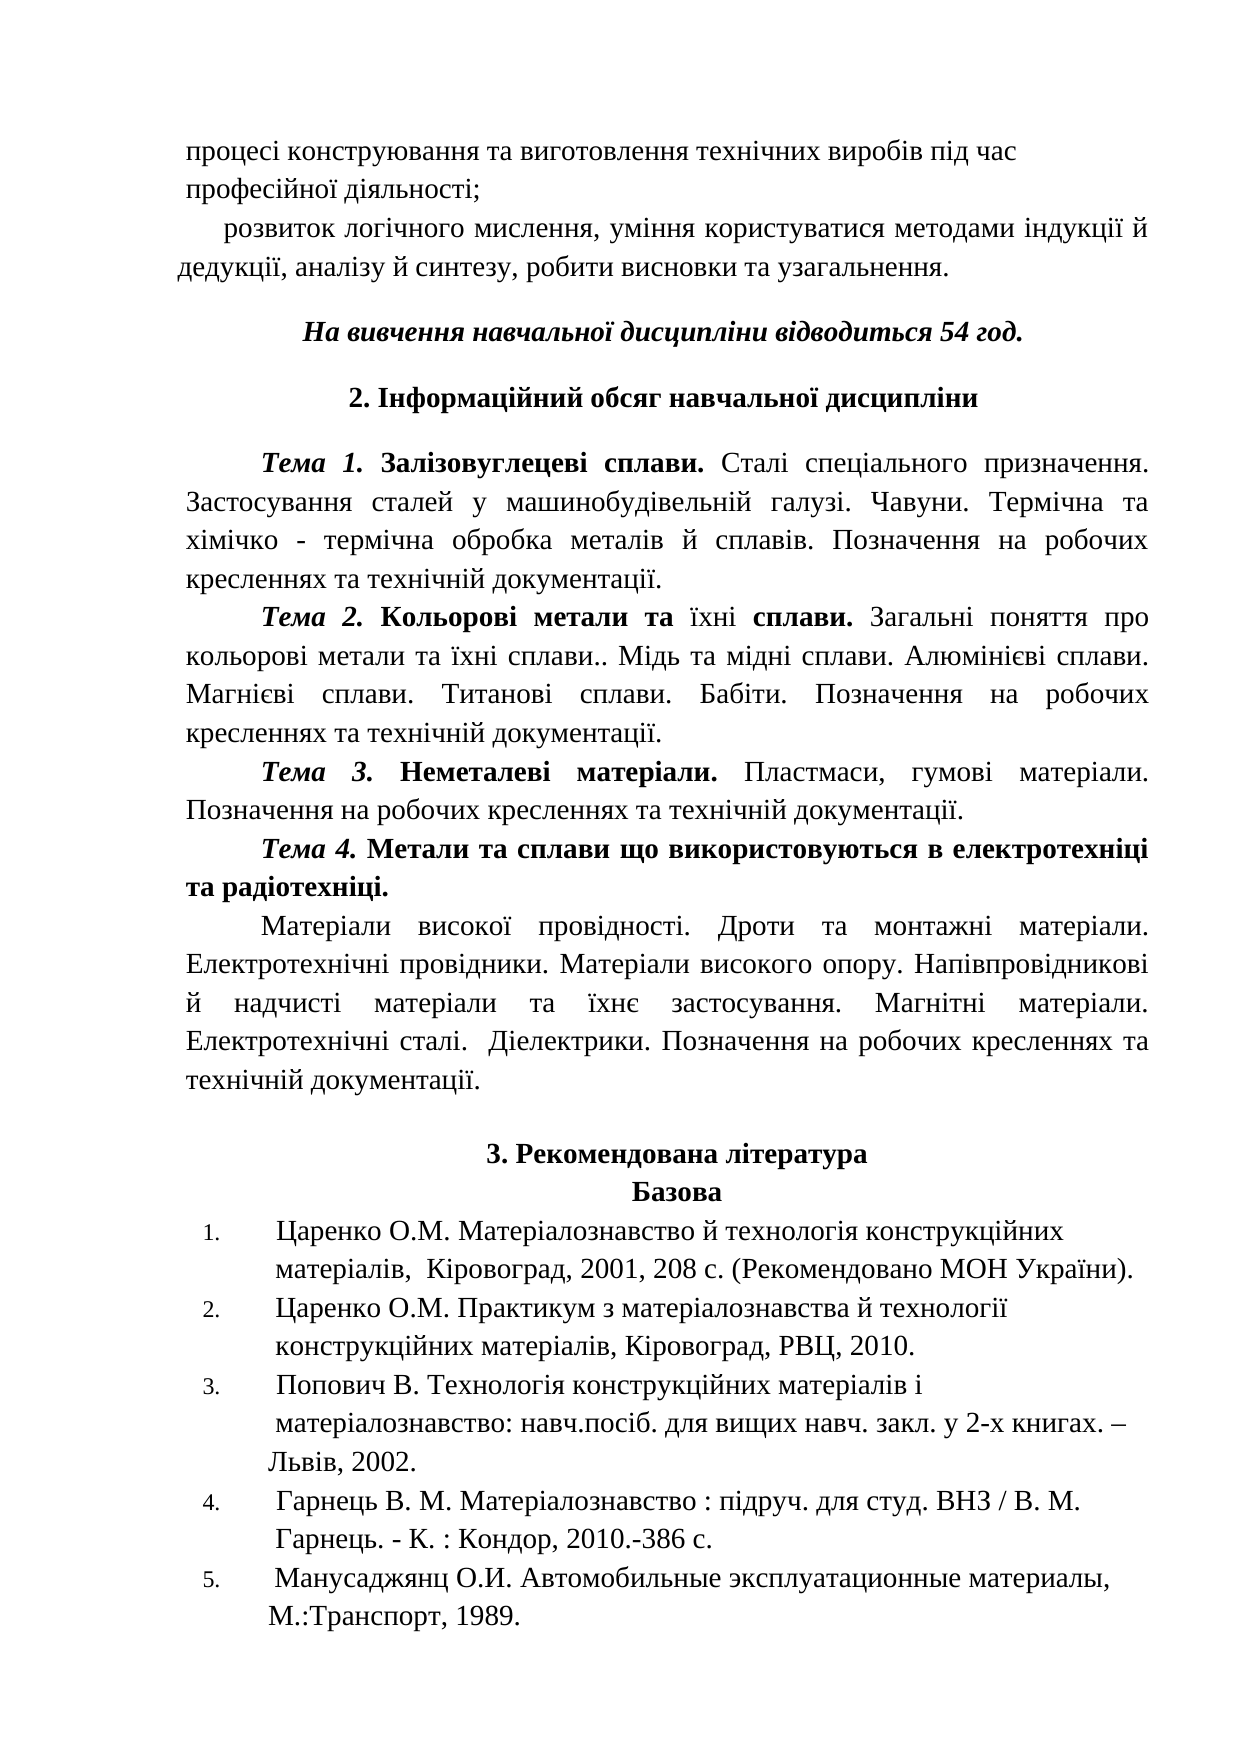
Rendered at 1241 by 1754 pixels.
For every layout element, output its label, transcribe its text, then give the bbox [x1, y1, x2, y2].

list Попович В. Технологія конструкційних матеріалів і [202, 1367, 1147, 1401]
text процесі конструювання та виготовлення технічних виробів під час [186, 133, 1152, 167]
text Матеріали високої провідності. Дроти та монтажні матеріали. Електротехнічні провідники. Матеріали високого опору. Напівпровідникові й надчисті матеріали та їхнє застосування. Магнітні матеріали. Електротехнічні сталі. Діелектрики. Позначення на робочих кресленнях та технічній документації. [186, 908, 1149, 946]
text розвиток логічного мислення, уміння користуватися методами індукції й дедукції, аналізу й синтезу, робити висновки та узагальнення. [177, 210, 1149, 282]
text 2. Інформаційний обсяг навчальної дисципліни [177, 380, 1149, 413]
text матеріалів, Кіровоград, 2001, 208 с. (Рекомендовано МОН України). [202, 1251, 1147, 1285]
text Тема 1. Залізовуглецеві сплави. Сталі спеціального призначення. Застосування сталей у машинобудівельній галузі. Чавуни. Термічна та хімічко - термічна обробка металів й сплавів. Позначення на робочих кресленнях та технічній документації. [186, 445, 1149, 594]
list Царенко О.М. Матеріалознавство й технологія конструкційних [202, 1213, 1147, 1246]
text Гарнець. - К. : Кондор, 2010.-386 с. [202, 1521, 1147, 1555]
text Тема 3. Неметалеві матеріали. Пластмаси, гумові матеріали. Позначення на робочих кресленнях та технічній документації. [186, 754, 1149, 826]
text На вивчення навчальної дисципліни відводиться 54 год. [177, 314, 1149, 348]
text Матеріали високої провідності. Дроти та монтажні матеріали. Електротехнічні провідники. Матеріали високого опору. Напівпровідникові й надчисті матеріали та їхнє застосування. Магнітні матеріали. Електротехнічні сталі. Діелектрики. Позначення на робочих кресленнях та технічній документації. [186, 1018, 1149, 1096]
list Гарнець В. М. Матеріалознавство : підруч. для студ. ВНЗ / В. М. [202, 1483, 1147, 1516]
text матеріалознавство: навч.посіб. для вищих навч. закл. у 2-х книгах. – [202, 1406, 1147, 1439]
text конструкційних матеріалів, Кіровоград, РВЦ, 2010. [202, 1328, 1147, 1362]
text М.:Транспорт, 1989. [202, 1598, 1152, 1632]
text професійної діяльності; [186, 172, 1152, 205]
text Базова [202, 1174, 1152, 1208]
text Львів, 2002. [202, 1444, 1147, 1478]
text Тема 2. Кольорові метали та їхні сплави. Загальні поняття про кольорові метали та їхні сплави.. Мідь та мідні сплави. Алюмінієві сплави. Магнієві сплави. Титанові сплави. Бабіти. Позначення на робочих кресленнях та технічній документації. [186, 599, 1149, 749]
text 3. Рекомендована література [202, 1136, 1152, 1169]
list Царенко О.М. Практикум з матеріалознавства й технології [202, 1290, 1147, 1323]
text Тема 4. Метали та сплави що використовуються в електротехніці та радіотехніці. [186, 831, 1149, 903]
list Манусаджянц О.И. Автомобильные эксплуатационные материалы, [202, 1560, 1152, 1593]
